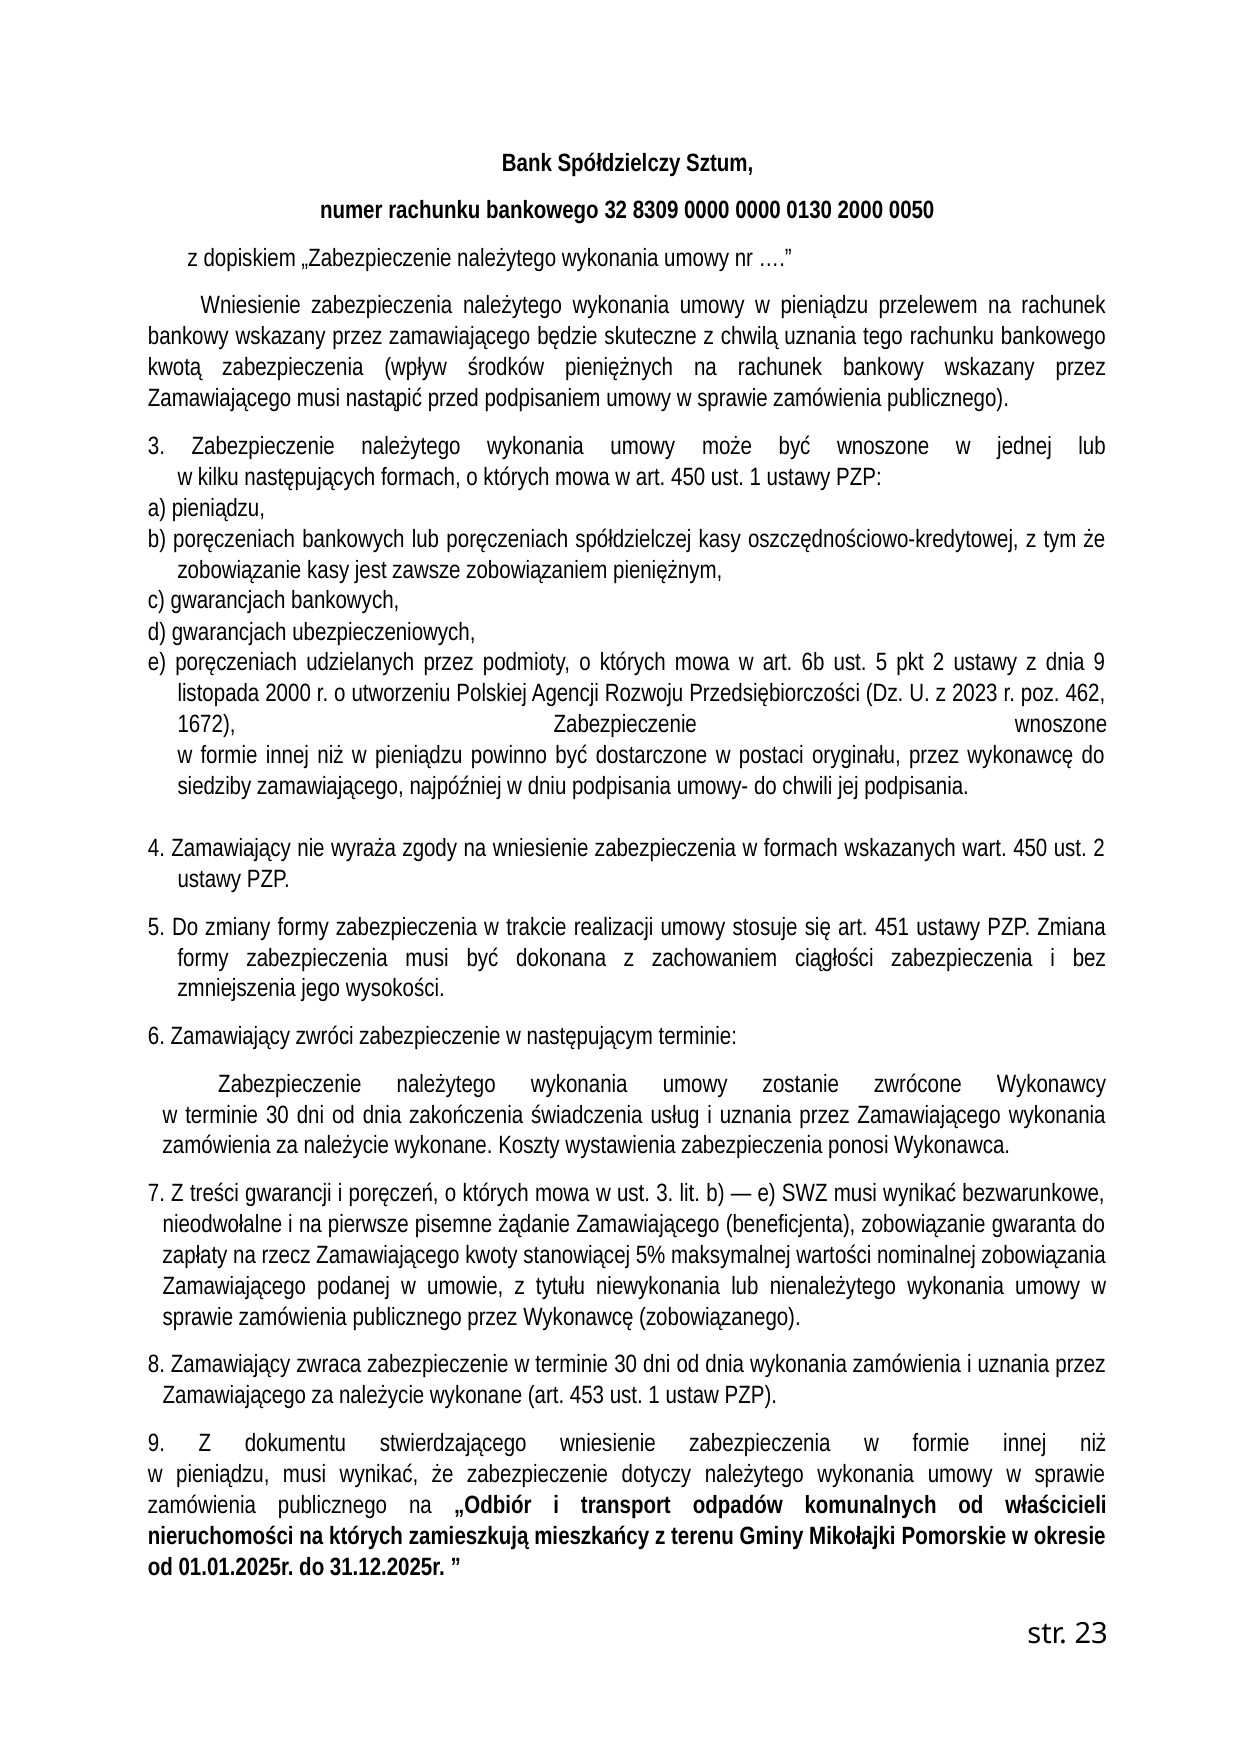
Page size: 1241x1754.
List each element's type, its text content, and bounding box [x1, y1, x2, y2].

text 4. Zamawiający nie wyraża zgody na wniesienie zabezpieczenia w formach wskazanych wart. 450 ust. 2 ustawy PZP. [148, 833, 1107, 893]
text z dopiskiem „Zabezpieczenie należytego wykonania umowy nr ….” [148, 243, 1107, 271]
text 9. Z dokumentu stwierdzającego wniesienie zabezpieczenia w formie innej niż w pieniądzu, musi wynikać, że zabezpieczenie dotyczy należytego wykonania umowy w sprawie zamówienia publicznego na „Odbiór i transport odpadów komunalnych od właścicieli nieruchomości na których zamieszkują mieszkańcy z terenu Gminy Mikołajki Pomorskie w okresie od 01.01.2025r. do 31.12.2025r. ” [148, 1428, 1107, 1580]
text a) pieniądzu, [148, 493, 1107, 521]
text 7. Z treści gwarancji i poręczeń, o których mowa w ust. 3. lit. b) — e) SWZ musi wynikać bezwarunkowe, nieodwołalne i na pierwsze pisemne żądanie Zamawiającego (beneficjenta), zobowiązanie gwaranta do zapłaty na rzecz Zamawiającego kwoty stanowiącej 5% maksymalnej wartości nominalnej zobowiązania Zamawiającego podanej w umowie, z tytułu niewykonania lub nienależytego wykonania umowy w sprawie zamówienia publicznego przez Wykonawcę (zobowiązanego). [148, 1178, 1107, 1331]
text e) poręczeniach udzielanych przez podmioty, o których mowa w art. 6b ust. 5 pkt 2 ustawy z dnia 9 listopada 2000 r. o utworzeniu Polskiej Agencji Rozwoju Przedsiębiorczości (Dz. U. z 2023 r. poz. 462, 1672), Zabezpieczenie wnoszone w formie innej niż w pieniądzu powinno być dostarczone w postaci oryginału, przez wykonawcę do siedziby zamawiającego, najpóźniej w dniu podpisania umowy- do chwili jej podpisania. [148, 647, 1107, 800]
text Wniesienie zabezpieczenia należytego wykonania umowy w pieniądzu przelewem na rachunek bankowy wskazany przez zamawiającego będzie skuteczne z chwilą uznania tego rachunku bankowego kwotą zabezpieczenia (wpływ środków pieniężnych na rachunek bankowy wskazany przez Zamawiającego musi nastąpić przed podpisaniem umowy w sprawie zamówienia publicznego). [148, 290, 1107, 412]
text Bank Spółdzielczy Sztum, [148, 148, 1107, 176]
text Zabezpieczenie należytego wykonania umowy zostanie zwrócone Wykonawcy w terminie 30 dni od dnia zakończenia świadczenia usług i uznania przez Zamawiającego wykonania zamówienia za należycie wykonane. Koszty wystawienia zabezpieczenia ponosi Wykonawca. [148, 1069, 1107, 1159]
text b) poręczeniach bankowych lub poręczeniach spółdzielczej kasy oszczędnościowo-kredytowej, z tym że zobowiązanie kasy jest zawsze zobowiązaniem pieniężnym, [148, 524, 1107, 583]
text 6. Zamawiający zwróci zabezpieczenie w następującym terminie: [148, 1021, 1107, 1050]
text numer rachunku bankowego 32 8309 0000 0000 0130 2000 0050 [148, 195, 1107, 224]
text 8. Zamawiający zwraca zabezpieczenie w terminie 30 dni od dnia wykonania zamówienia i uznania przez Zamawiającego za należycie wykonane (art. 453 ust. 1 ustaw PZP). [148, 1349, 1107, 1409]
text d) gwarancjach ubezpieczeniowych, [148, 616, 1107, 645]
text 3. Zabezpieczenie należytego wykonania umowy może być wnoszone w jednej lub w kilku następujących formach, o których mowa w art. 450 ust. 1 ustawy PZP: [148, 431, 1107, 490]
text 5. Do zmiany formy zabezpieczenia w trakcie realizacji umowy stosuje się art. 451 ustawy PZP. Zmiana formy zabezpieczenia musi być dokonana z zachowaniem ciągłości zabezpieczenia i bez zmniejszenia jego wysokości. [148, 912, 1107, 1002]
text c) gwarancjach bankowych, [148, 586, 1107, 614]
